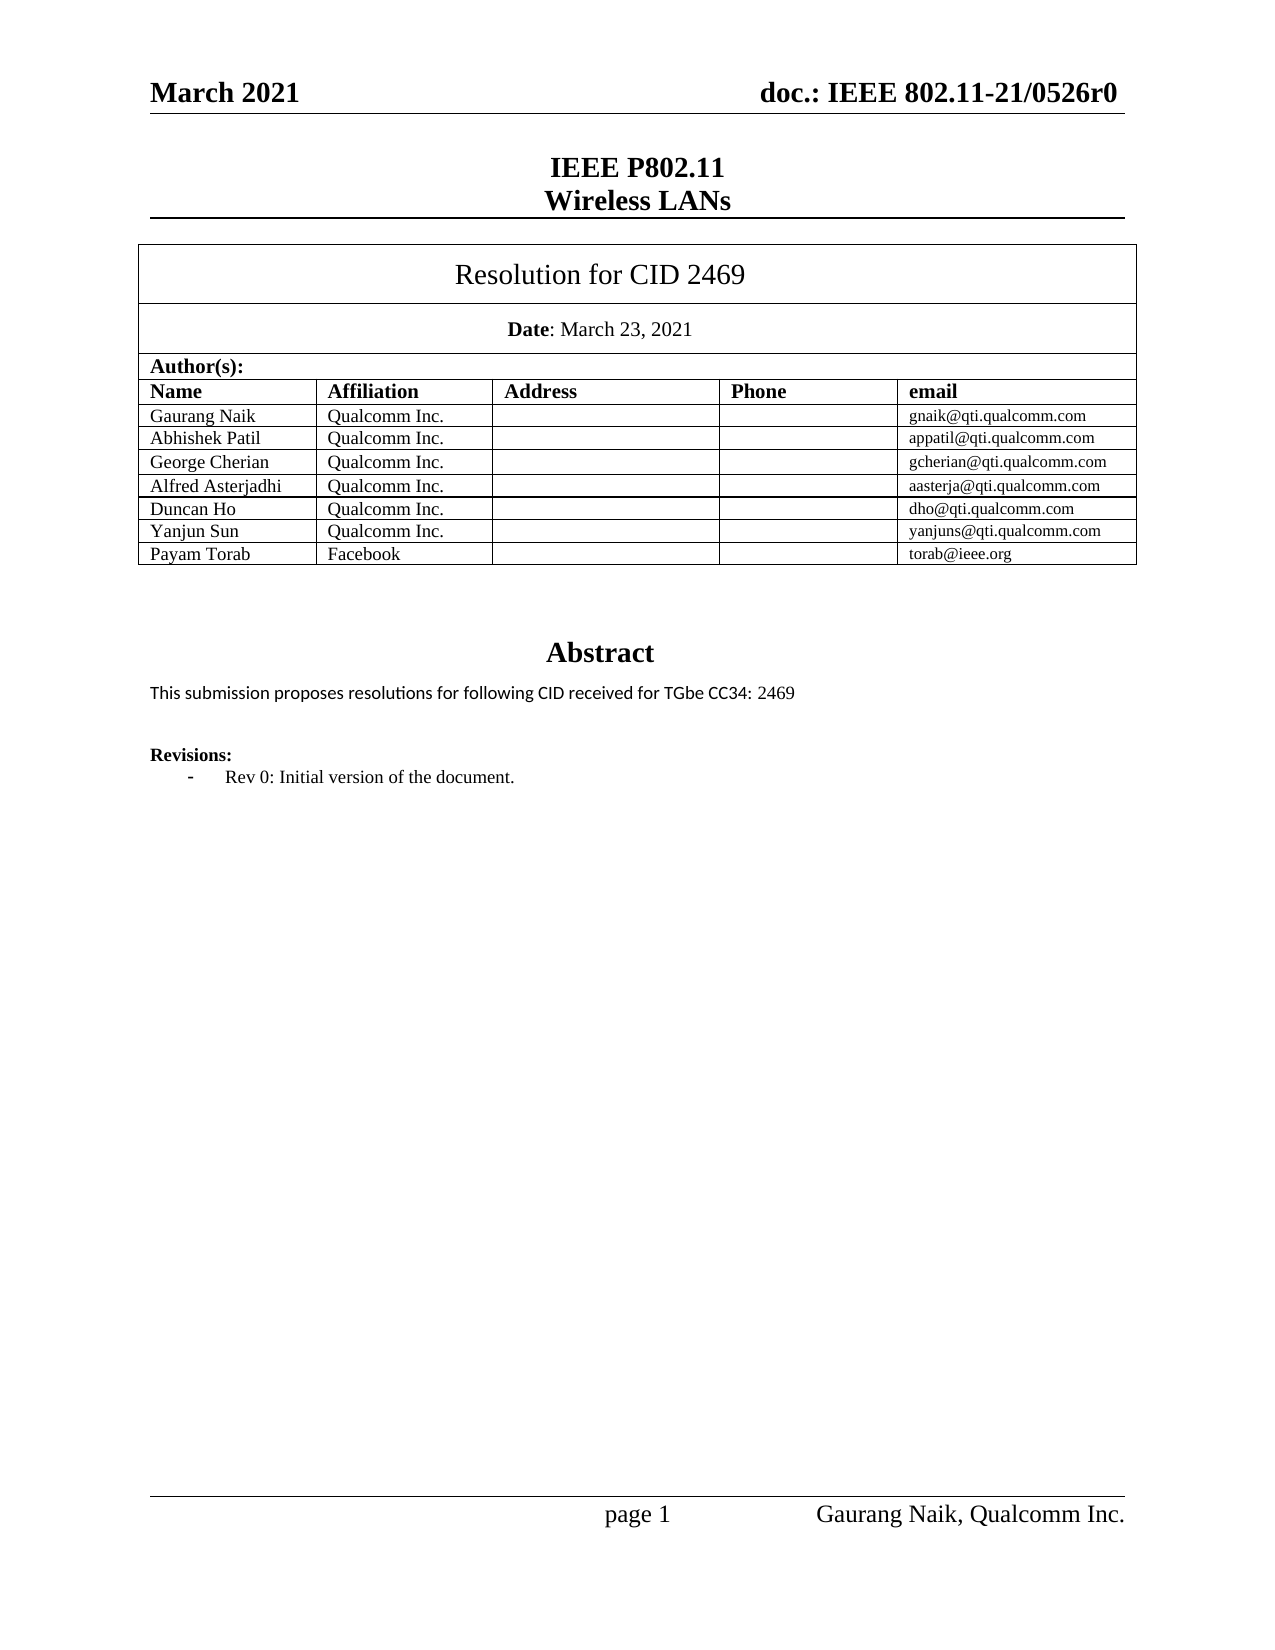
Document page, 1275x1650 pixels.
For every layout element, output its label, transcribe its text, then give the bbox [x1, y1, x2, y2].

table_cell Payam Torab [139, 543, 316, 564]
table_cell gcherian@qti.qualcomm.com [898, 450, 1136, 474]
table_cell gnaik@qti.qualcomm.com [898, 405, 1136, 426]
table_cell Qualcomm Inc. [317, 475, 492, 496]
text Abstract [150, 635, 1125, 669]
table_cell [720, 475, 897, 496]
text Revisions: [150, 744, 1125, 766]
table_cell [493, 450, 719, 474]
table_cell Phone [720, 380, 897, 403]
text This submission proposes resolutions for following CID received for TGbe CC34: 2469 [150, 681, 1125, 704]
table_header Resolution for CID 2469 [139, 245, 1136, 303]
table_cell Abhishek Patil [139, 427, 316, 449]
table_cell [493, 427, 719, 449]
table_cell Author(s): [139, 354, 1136, 378]
table_cell [493, 405, 719, 426]
list Rev 0: Initial version of the document. [187, 766, 1125, 787]
table_cell Address [493, 380, 719, 403]
table_cell aasterja@qti.qualcomm.com [898, 475, 1136, 496]
table_cell Yanjun Sun [139, 520, 316, 542]
table_cell [720, 427, 897, 449]
table_cell [493, 520, 719, 542]
table_cell [720, 520, 897, 542]
table_cell [720, 498, 897, 519]
table_cell [493, 543, 719, 564]
table_cell Name [139, 380, 316, 403]
table_cell Gaurang Naik [139, 405, 316, 426]
table_cell appatil@qti.qualcomm.com [898, 427, 1136, 449]
table_cell Affiliation [317, 380, 492, 403]
text IEEE P802.11 Wireless LANs [150, 150, 1125, 217]
table_cell [493, 475, 719, 496]
table_cell Qualcomm Inc. [317, 427, 492, 449]
table_cell email [898, 380, 1136, 403]
table_cell Qualcomm Inc. [317, 498, 492, 519]
table_cell Qualcomm Inc. [317, 405, 492, 426]
table_cell Facebook [317, 543, 492, 564]
table_cell George Cherian [139, 450, 316, 474]
table_cell Duncan Ho [139, 498, 316, 519]
table_cell Date: March 23, 2021 [139, 304, 1136, 353]
table_cell dho@qti.qualcomm.com [898, 498, 1136, 519]
table_cell [720, 405, 897, 426]
table_cell [493, 498, 719, 519]
table_cell Alfred Asterjadhi [139, 475, 316, 496]
table_cell [720, 450, 897, 474]
table_cell torab@ieee.org [898, 543, 1136, 564]
table_cell Qualcomm Inc. [317, 520, 492, 542]
table_cell yanjuns@qti.qualcomm.com [898, 520, 1136, 542]
table_cell Qualcomm Inc. [317, 450, 492, 474]
table_cell [720, 543, 897, 564]
